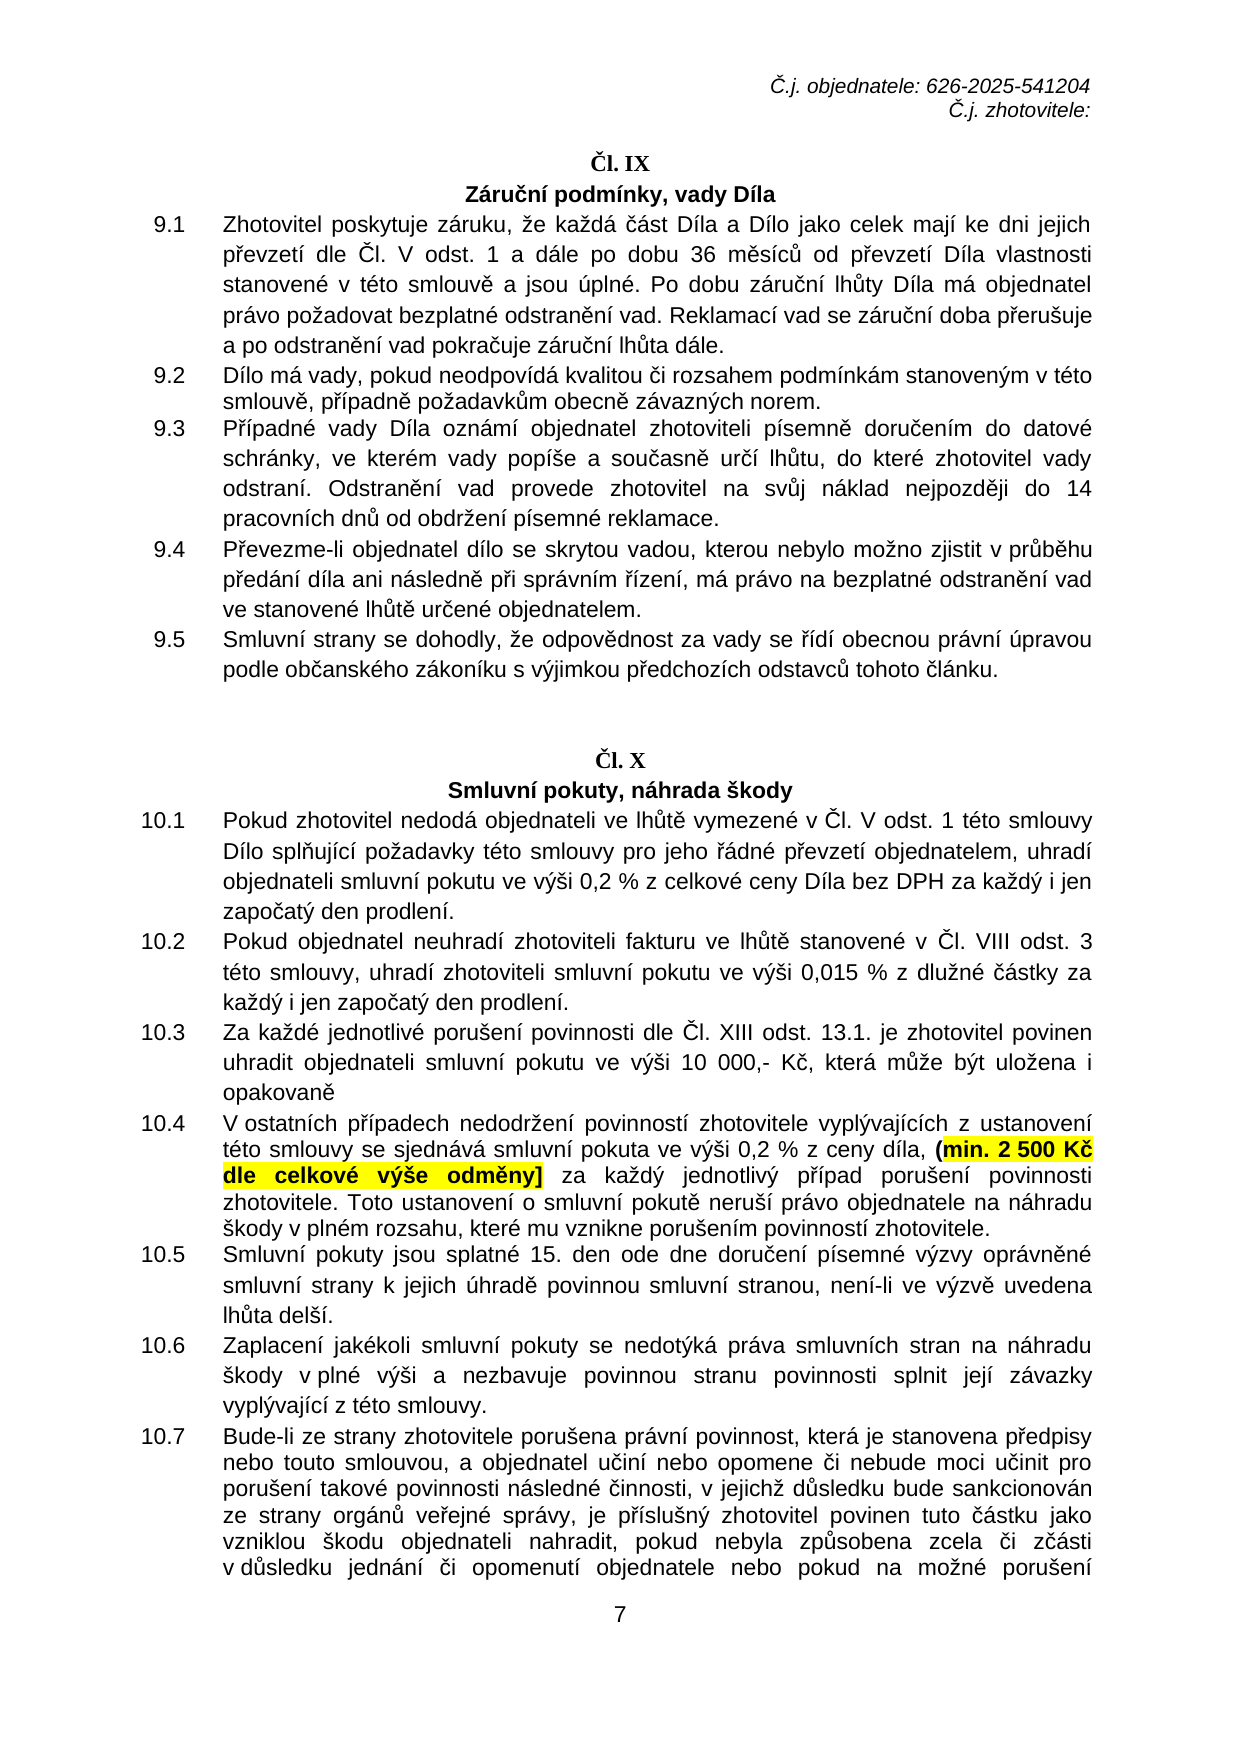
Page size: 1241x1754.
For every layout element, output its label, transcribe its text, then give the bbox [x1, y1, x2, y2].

list Zhotovitel poskytuje záruku, že každá část Díla a Dílo jako celek mají ke dni jejich převzetí dle Čl. V odst. 1 a dále po dobu 36 měsíců od převzetí Díla vlastnosti stanovené v této smlouvě a jsou úplné. Po dobu záruční lhůty Díla má objednatel právo požadovat bezplatné odstranění vad. Reklamací vad se záruční doba přerušuje a po odstranění vad pokračuje záruční lhůta dále. [185, 211, 1093, 358]
list Záruční podmínky, vady Díla [148, 150, 1093, 207]
list Případné vady Díla oznámí objednatel zhotoviteli písemně doručením do datové schránky, ve kterém vady popíše a současně určí lhůtu, do které zhotovitel vady odstraní. Odstranění vad provede zhotovitel na svůj náklad nejpozději do 14 pracovních dnů od obdržení písemné reklamace. [185, 415, 1093, 532]
list Převezme-li objednatel dílo se skrytou vadou, kterou nebylo možno zjistit v průběhu předání díla ani následně při správním řízení, má právo na bezplatné odstranění vad ve stanovené lhůtě určené objednatelem. [185, 536, 1093, 622]
list V ostatních případech nedodržení povinností zhotovitele vyplývajících z ustanovení této smlouvy se sjednává smluvní pokuta ve výši 0,2 % z ceny díla, (min. 2 500 Kč dle celkové výše odměny] za každý jednotlivý případ porušení povinnosti zhotovitele. Toto ustanovení o smluvní pokutě neruší právo objednatele na náhradu škody v plném rozsahu, které mu vznikne porušením povinností zhotovitele. [185, 1109, 1093, 1241]
list Zaplacení jakékoli smluvní pokuty se nedotýká práva smluvních stran na náhradu škody v plné výši a nezbavuje povinnou stranu povinnosti splnit její závazky vyplývající z této smlouvy. [185, 1332, 1093, 1419]
list Za každé jednotlivé porušení povinnosti dle Čl. XII odst. 1. je zhotovitel povinen uhradit objednateli smluvní pokutu ve výši 10 000,- Kč, která může být uložena i opakovaně [185, 1019, 1093, 1106]
list Smluvní pokuty, náhrada škody [148, 747, 1093, 804]
list Dílo má vady, pokud neodpovídá kvalitou či rozsahem podmínkám stanoveným v této smlouvě, případně požadavkům obecně závazných norem. [185, 362, 1093, 415]
list Smluvní strany se dohodly, že odpovědnost za vady se řídí obecnou právní úpravou podle občanského zákoníku s výjimkou předchozích odstavců tohoto článku. [185, 626, 1093, 683]
list Pokud zhotovitel nedodá objednateli ve lhůtě vymezené v Čl. V odst. 1 této smlouvy Dílo splňující požadavky této smlouvy pro jeho řádné převzetí objednatelem, uhradí objednateli smluvní pokutu ve výši 0,2 % z celkové ceny Díla bez DPH za každý i jen započatý den prodlení. [185, 807, 1093, 924]
list Smluvní pokuty jsou splatné 15. den ode dne doručení písemné výzvy oprávněné smluvní strany k jejich úhradě povinnou smluvní stranou, není-li ve výzvě uvedena lhůta delší. [185, 1241, 1093, 1328]
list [185, 1423, 1093, 1581]
list Pokud objednatel neuhradí zhotoviteli fakturu ve lhůtě stanovené v Čl. VIII odst. 3 této smlouvy, uhradí zhotoviteli smluvní pokutu ve výši 0,015 % z dlužné částky za každý i jen započatý den prodlení. [185, 928, 1093, 1015]
